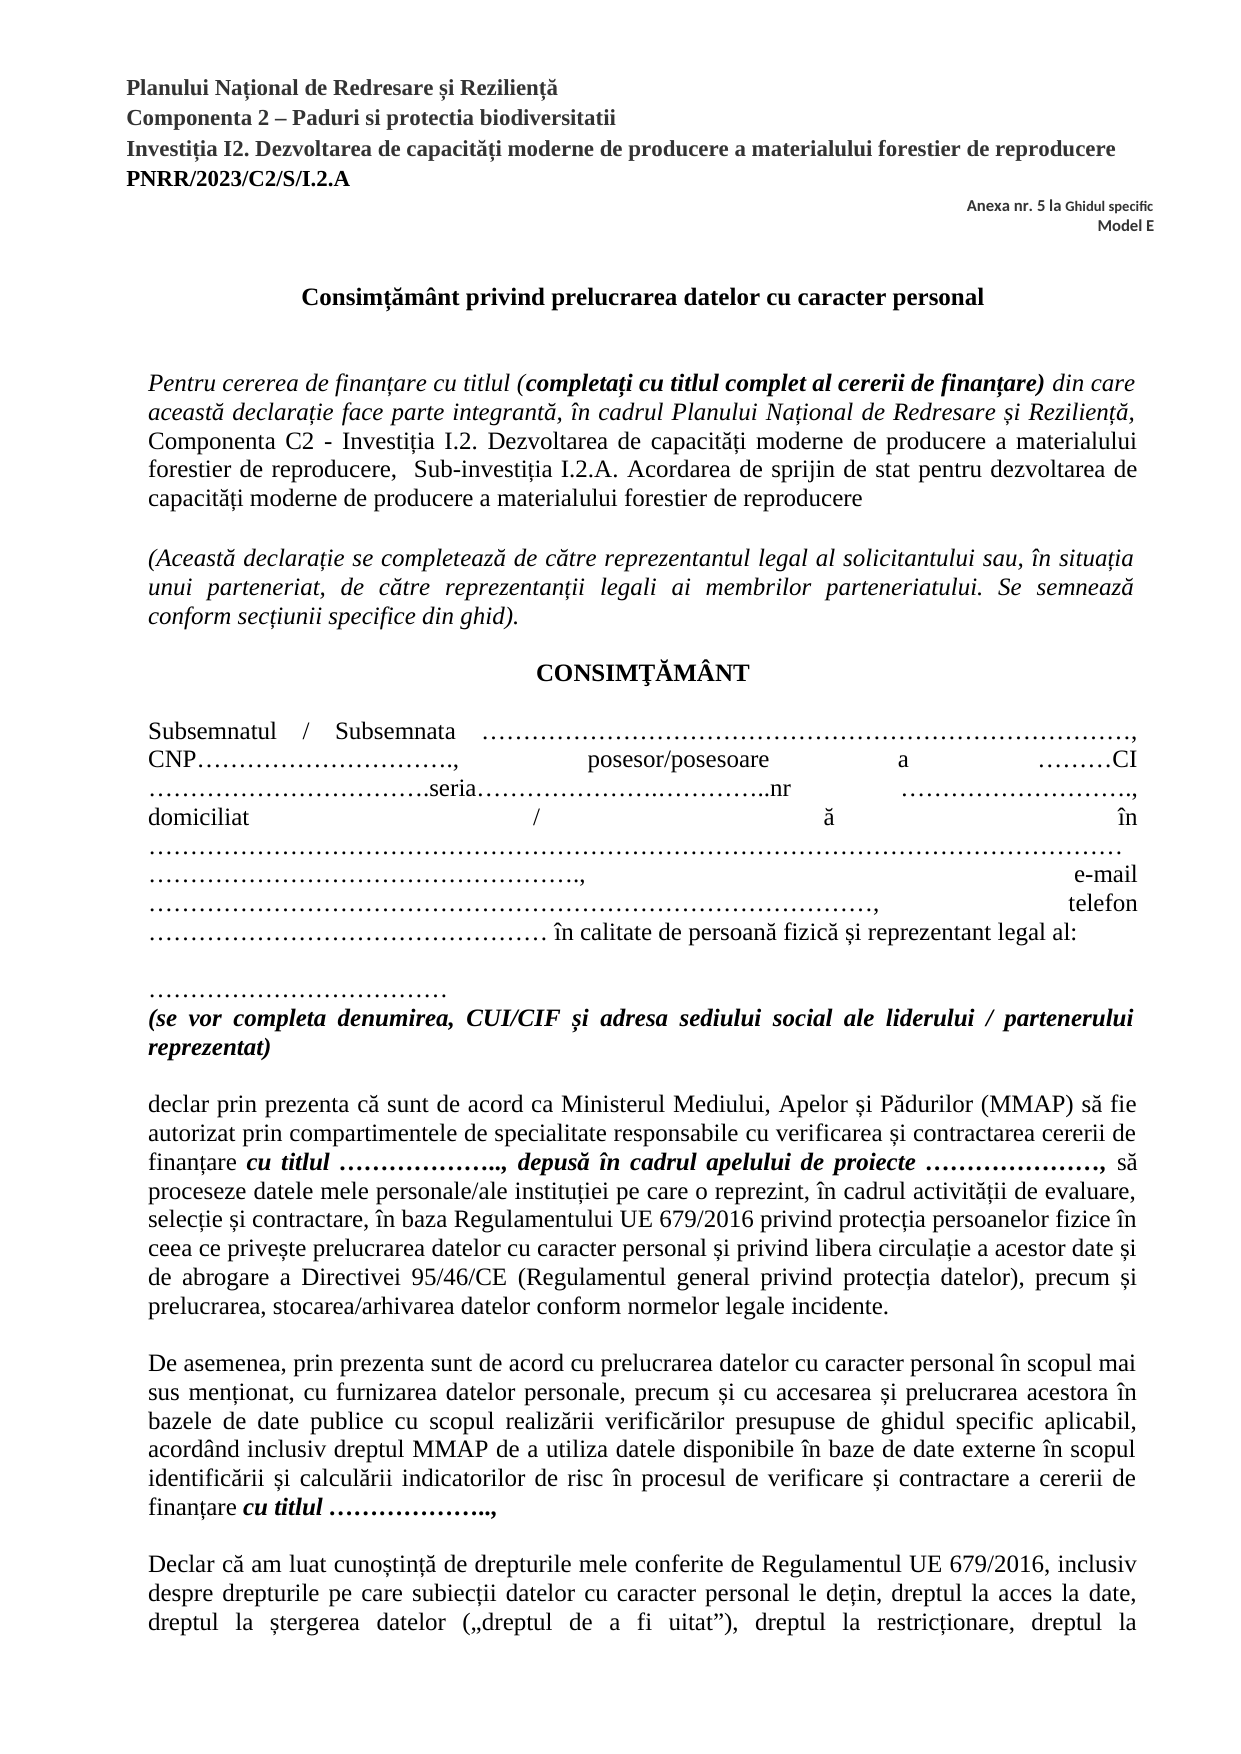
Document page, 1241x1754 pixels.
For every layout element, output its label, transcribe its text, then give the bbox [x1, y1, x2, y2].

text declar prin prezenta că sunt de acord ca Ministerul Mediului, Apelor și Pădurilor (MMAP) să fie autorizat prin compartimentele de specialitate responsabile cu verificarea și contractarea cererii de finanțare cu titlul ……………….., depusă în cadrul apelului de proiecte …………………, să proceseze datele mele personale/ale instituției pe care o reprezint, în cadrul activității de evaluare, selecție și contractare, în baza Regulamentului UE 679/2016 privind protecția persoanelor fizice în ceea ce privește prelucrarea datelor cu caracter personal și privind libera circulație a acestor date și de abrogare a Directivei 95/46/CE (Regulamentul general privind protecția datelor), precum și prelucrarea, stocarea/arhivarea datelor conform normelor legale incidente. [148, 1089, 1138, 1319]
text De asemenea, prin prezenta sunt de acord cu prelucrarea datelor cu caracter personal în scopul mai sus menționat, cu furnizarea datelor personale, precum și cu accesarea și prelucrarea acestora în bazele de date publice cu scopul realizării verificărilor presupuse de ghidul specific aplicabil, acordând inclusiv dreptul MMAP de a utiliza datele disponibile în baze de date externe în scopul identificării și calculării indicatorilor de risc în procesul de verificare și contractare a cererii de finanțare cu titlul ……………….., [148, 1348, 1138, 1521]
text ……………………………… [148, 974, 1138, 1003]
text Subsemnatul / Subsemnata ……………………………………………………………………, CNP…………………………., posesor/posesoare a ………CI …………………………….seria………………….…………..nr ………………………., domiciliat / ă în ……………………………………………………………………………………………………………………………………………………., e-mail ……………………………………………………………………………, telefon ………………………………………… în calitate de persoană fizică și reprezentant legal al: [148, 716, 1138, 946]
text (se vor completa denumirea, CUI/CIF și adresa sediului social ale liderului / partenerului reprezentat) [148, 1003, 1138, 1061]
text Pentru cererea de finanțare cu titlul (completați cu titlul complet al cererii de finanțare) din care această declarație face parte integrantă, în cadrul Planului Național de Redresare și Reziliență, Componenta C2 - Investiția I.2. Dezvoltarea de capacități moderne de producere a materialului forestier de reproducere, Sub-investiția I.2.A. Acordarea de sprijin de stat pentru dezvoltarea de capacități moderne de producere a materialului forestier de reproducere [148, 368, 1138, 512]
text Consimțământ privind prelucrarea datelor cu caracter personal [148, 282, 1138, 311]
text CONSIMŢĂMÂNT [148, 658, 1138, 687]
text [148, 1549, 1138, 1636]
text (Această declarație se completează de către reprezentantul legal al solicitantului sau, în situația unui parteneriat, de către reprezentanții legali ai membrilor parteneriatului. Se semnează conform secțiunii specifice din ghid). [148, 543, 1138, 629]
